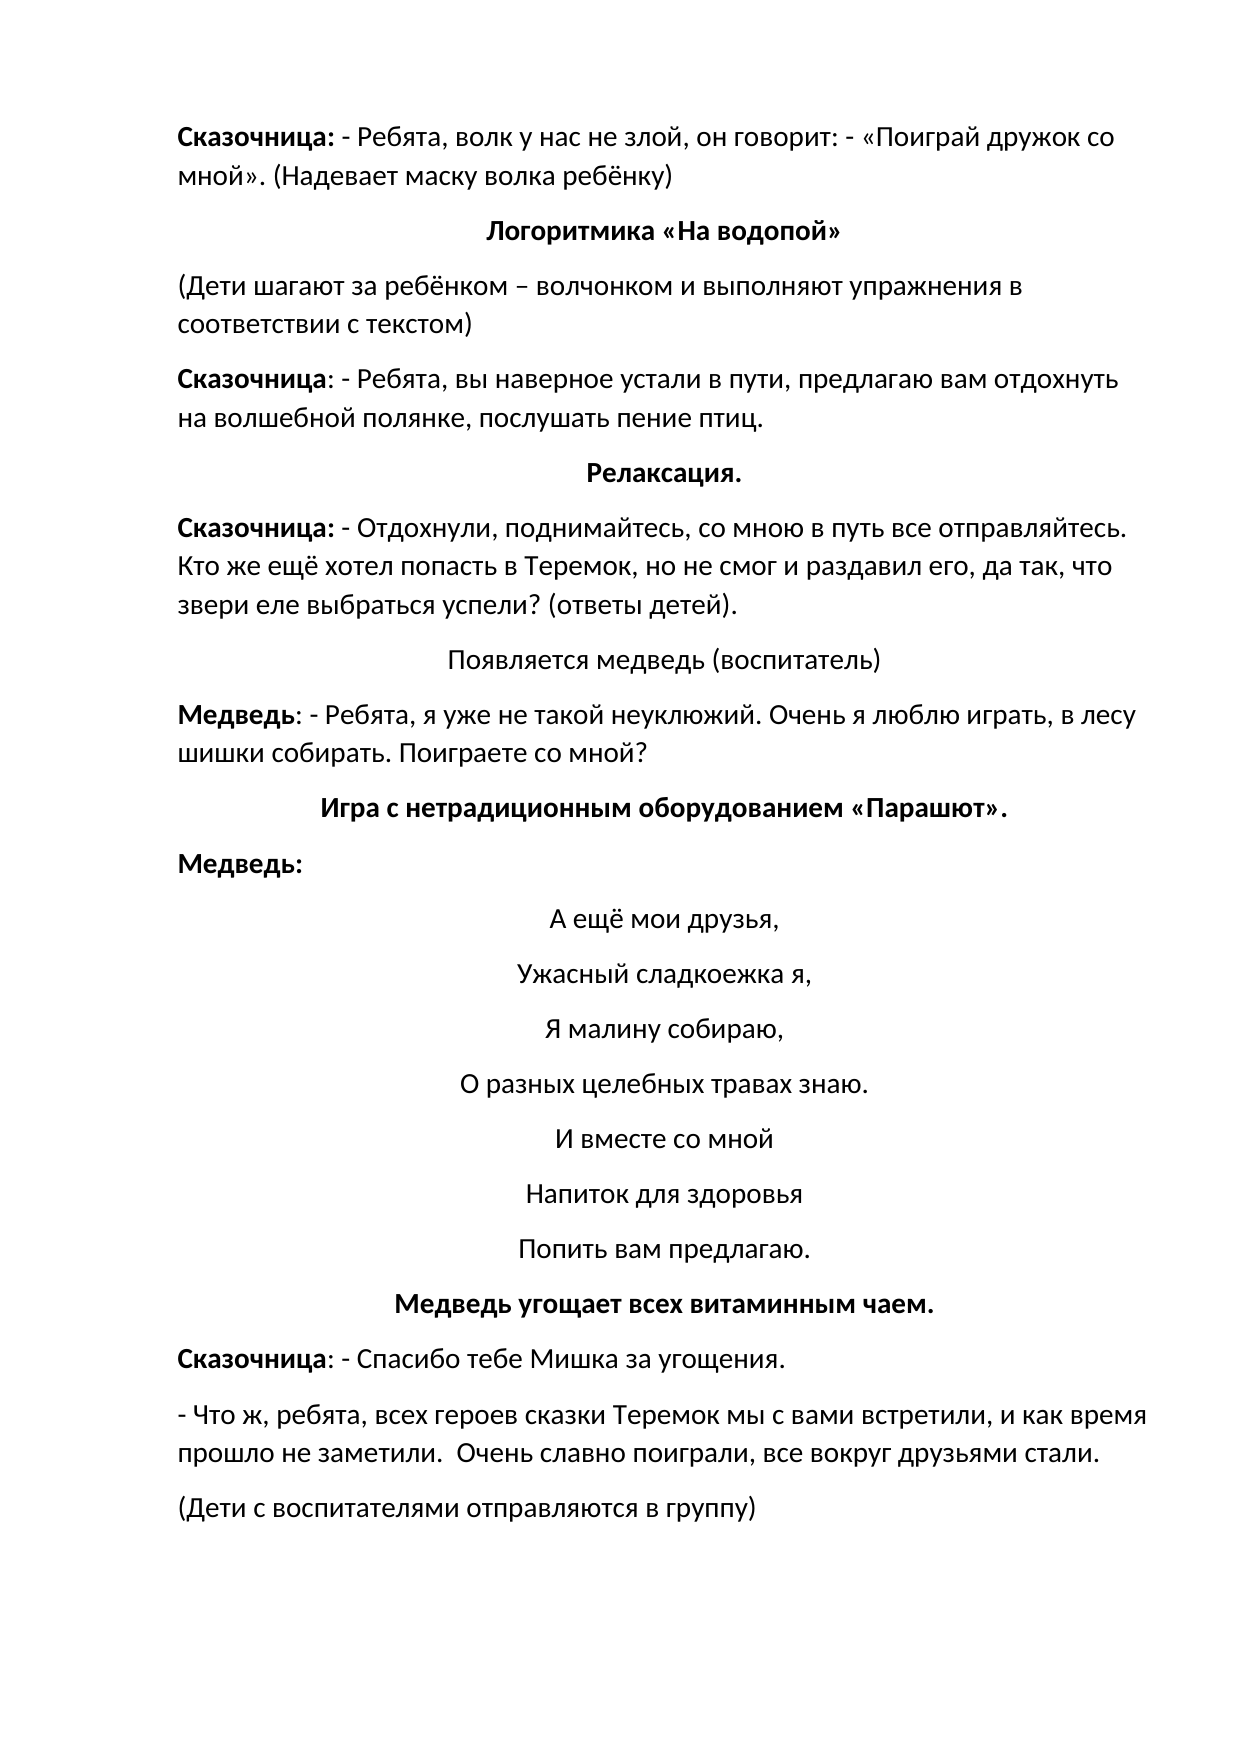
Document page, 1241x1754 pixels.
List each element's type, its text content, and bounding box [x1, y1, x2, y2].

text Сказочница: - Спасибо тебе Мишка за угощения. [177, 1341, 1152, 1376]
text (Дети с воспитателями отправляются в группу) [177, 1489, 1152, 1525]
text Я малину собираю, [177, 1010, 1152, 1046]
text Ужасный сладкоежка я, [177, 955, 1152, 991]
text О разных целебных травах знаю. [177, 1065, 1152, 1101]
text Медведь: - Ребята, я уже не такой неуклюжий. Очень я люблю играть, в лесу шишки собирать. Поиграете со мной? [177, 696, 1152, 770]
text Логоритмика «На водопой» [177, 212, 1152, 247]
text (Дети шагают за ребёнком – волчонком и выполняют упражнения в соответствии с текстом) [177, 267, 1152, 341]
text Медведь угощает всех витаминным чаем. [177, 1286, 1152, 1321]
text Сказочница: - Ребята, волк у нас не злой, он говорит: - «Поиграй дружок со мной». (Надевает маску волка ребёнку) [177, 118, 1152, 192]
text Игра с нетрадиционным оборудованием «Парашют». [177, 789, 1152, 825]
text Сказочница: - Отдохнули, поднимайтесь, со мною в путь все отправляйтесь. Кто же ещё хотел попасть в Теремок, но не смог и раздавил его, да так, что звери еле выбраться успели? (ответы детей). [177, 509, 1152, 621]
text А ещё мои друзья, [177, 900, 1152, 935]
text Релаксация. [177, 454, 1152, 489]
text Сказочница: - Ребята, вы наверное устали в пути, предлагаю вам отдохнуть на волшебной полянке, послушать пение птиц. [177, 360, 1152, 434]
text Медведь: [177, 845, 1152, 880]
text Попить вам предлагаю. [177, 1230, 1152, 1266]
text Появляется медведь (воспитатель) [177, 641, 1152, 677]
text Напиток для здоровья [177, 1175, 1152, 1211]
text - Что ж, ребята, всех героев сказки Теремок мы с вами встретили, и как время прошло не заметили. Очень славно поиграли, все вокруг друзьями стали. [177, 1396, 1152, 1470]
text И вместе со мной [177, 1120, 1152, 1156]
